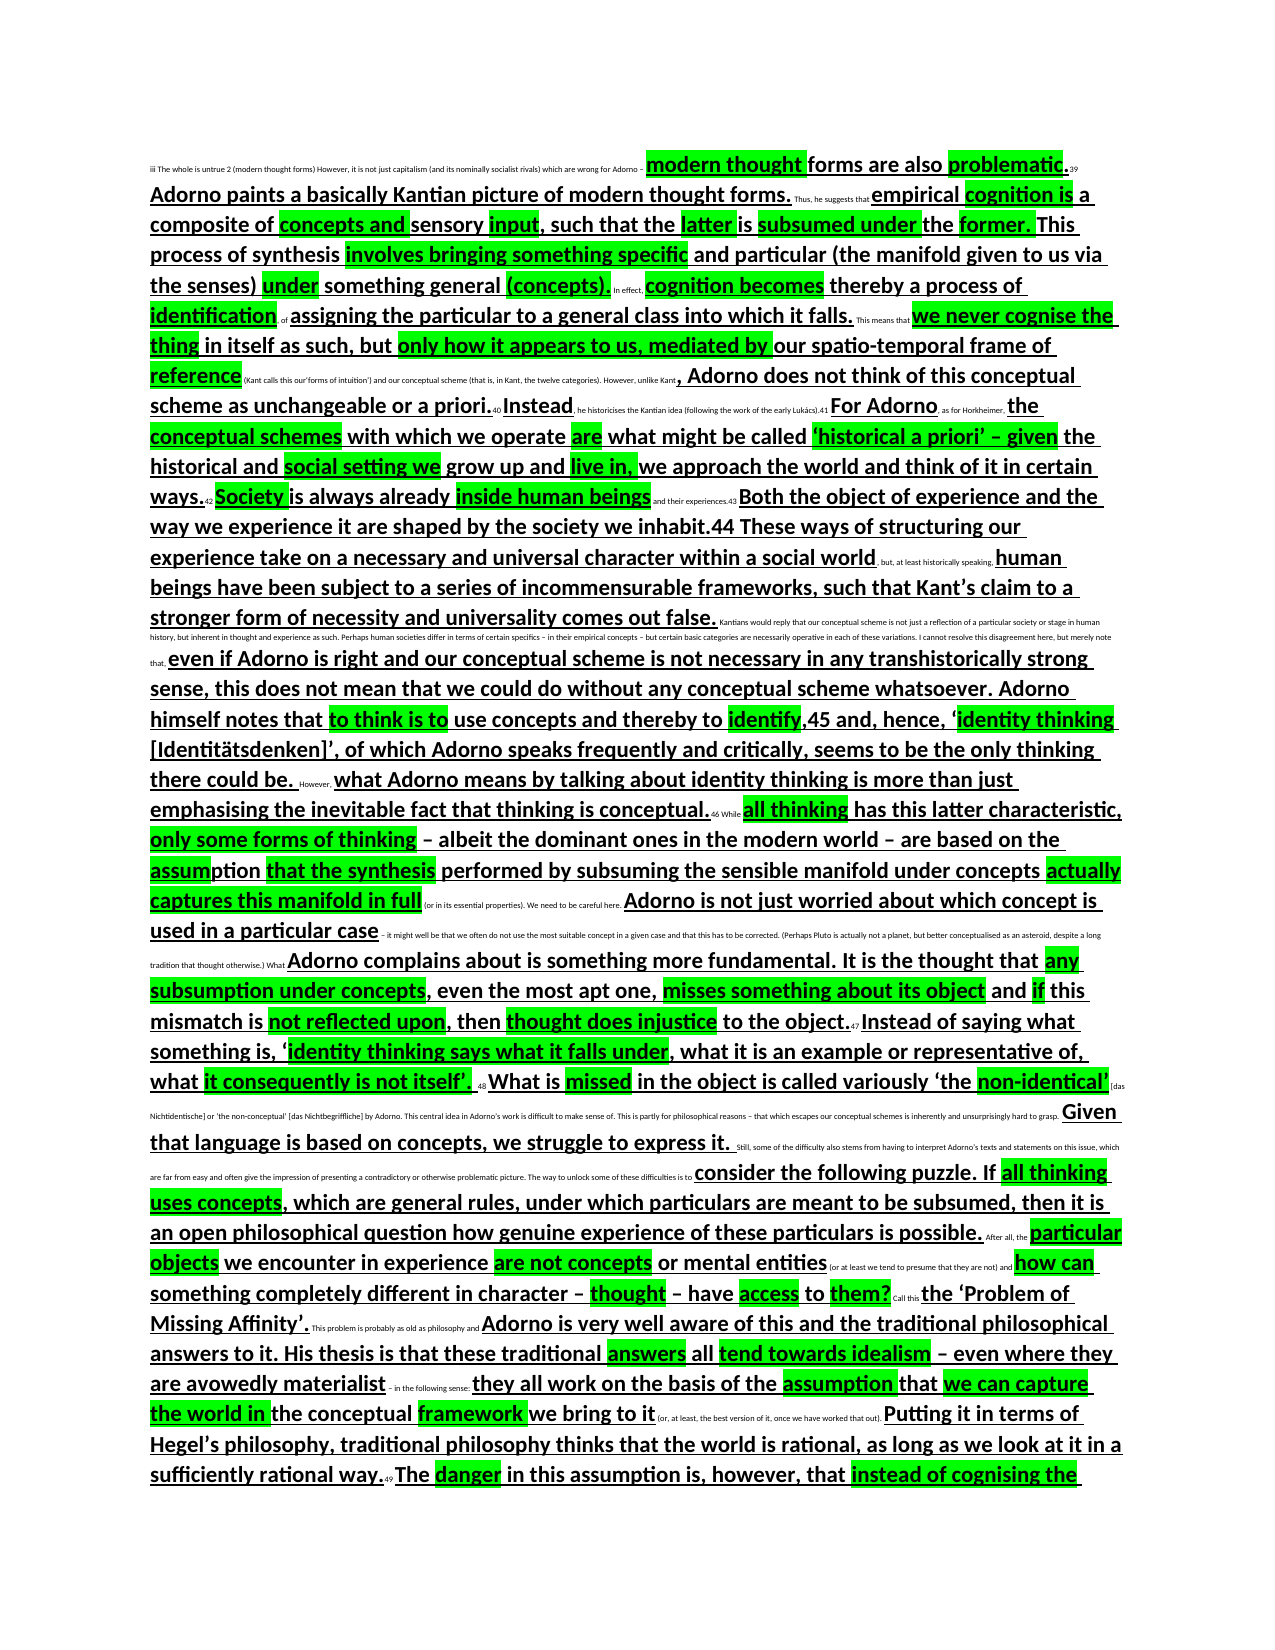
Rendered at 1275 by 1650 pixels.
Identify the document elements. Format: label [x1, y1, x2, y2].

text [150, 150, 1125, 1488]
